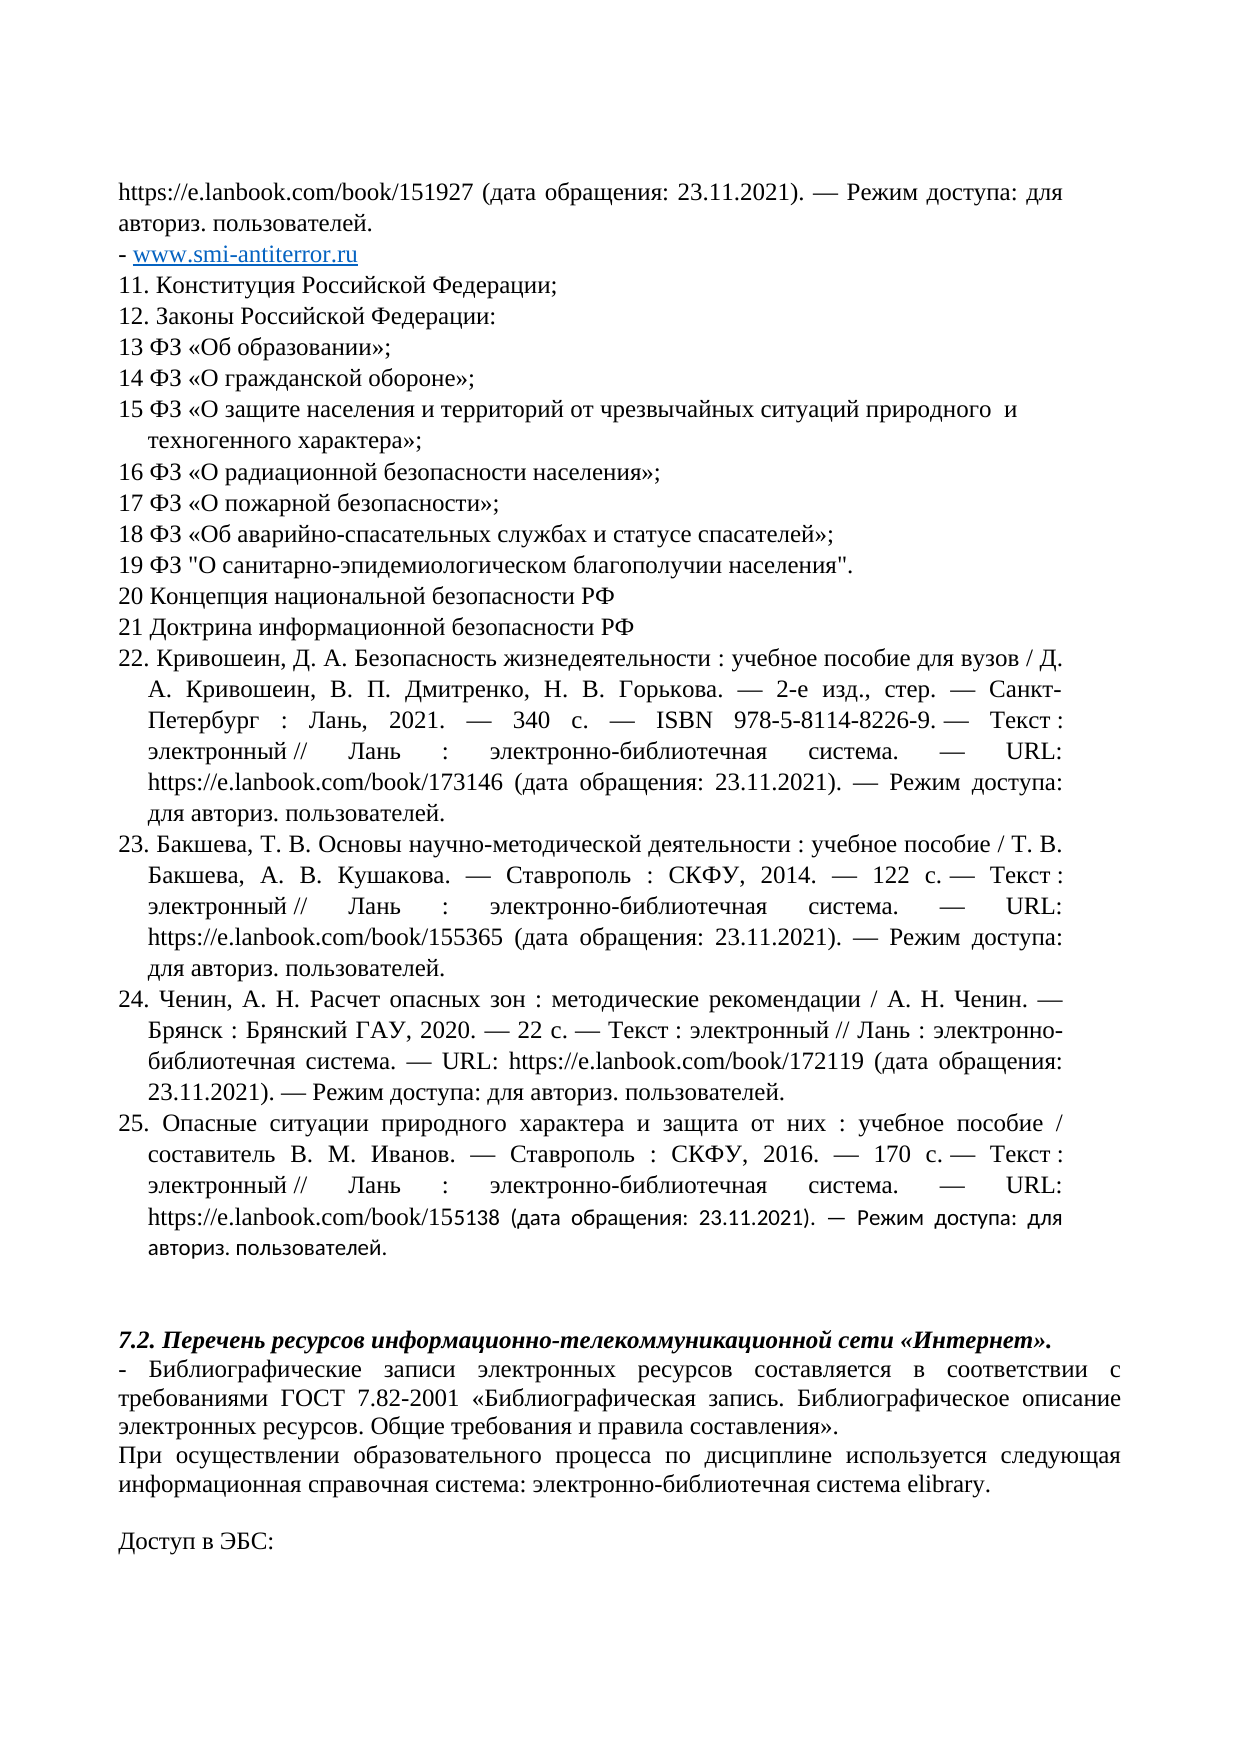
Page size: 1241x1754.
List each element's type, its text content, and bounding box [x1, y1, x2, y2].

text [118, 177, 1063, 237]
text При осуществлении образовательного процесса по дисциплине используется следующая информационная справочная система: электронно-библиотечная система elibrary. [118, 1440, 1122, 1498]
text 11. Конституция Российской Федерации; [118, 270, 1063, 299]
text 15 ФЗ «О защите населения и территорий от чрезвычайных ситуаций природного и техногенного характера»; [118, 394, 1063, 454]
text 23. Бакшева, Т. В. Основы научно-методической деятельности : учебное пособие / Т. В. Бакшева, А. В. Кушакова. — Ставрополь : СКФУ, 2014. — 122 с. — Текст : электронный // Лань : электронно-библиотечная система. — URL: https://e.lanbook.com/book/155365 (дата обращения: 23.11.2021). — Режим доступа: для авториз. пользователей. [118, 829, 1063, 982]
text - www.smi-antiterror.ru [118, 239, 1063, 268]
text - Библиографические записи электронных ресурсов составляется в соответствии с требованиями ГОСТ 7.82-2001 «Библиографическая запись. Библиографическое описание электронных ресурсов. Общие требования и правила составления». [118, 1354, 1122, 1440]
text 19 ФЗ "О санитарно-эпидемиологическом благополучии населения". [118, 550, 1063, 578]
text 16 ФЗ «О радиационной безопасности населения»; [118, 457, 1063, 485]
text 14 ФЗ «О гражданской обороне»; [118, 363, 1063, 392]
text 21 Доктрина информационной безопасности РФ [118, 612, 1063, 641]
text Доступ в ЭБС: [118, 1526, 1122, 1555]
text 12. Законы Российской Федерации: [118, 301, 1063, 330]
text 20 Концепция национальной безопасности РФ [118, 581, 1063, 609]
text 22. Кривошеин, Д. А. Безопасность жизнедеятельности : учебное пособие для вузов / Д. А. Кривошеин, В. П. Дмитренко, Н. В. Горькова. — 2-е изд., стер. — Санкт-Петербург : Лань, 2021. — 340 с. — ISBN 978-5-8114-8226-9. — Текст : электронный // Лань : электронно-библиотечная система. — URL: https://e.lanbook.com/book/173146 (дата обращения: 23.11.2021). — Режим доступа: для авториз. пользователей. [118, 643, 1063, 827]
text 24. Ченин, А. Н. Расчет опасных зон : методические рекомендации / А. Н. Ченин. — Брянск : Брянский ГАУ, 2020. — 22 с. — Текст : электронный // Лань : электронно-библиотечная система. — URL: https://e.lanbook.com/book/172119 (дата обращения: 23.11.2021). — Режим доступа: для авториз. пользователей. [118, 984, 1063, 1106]
text 18 ФЗ «Об аварийно-спасательных службах и статусе спасателей»; [118, 519, 1063, 547]
text 7.2. Перечень ресурсов информационно-телекоммуникационной сети «Интернет». [118, 1325, 1122, 1354]
text 25. Опасные ситуации природного характера и защита от них : учебное пособие / составитель В. М. Иванов. — Ставрополь : СКФУ, 2016. — 170 с. — Текст : электронный // Лань : электронно-библиотечная система. — URL: https://e.lanbook.com/book/155138 (дата обращения: 23.11.2021). — Режим доступа: для авториз. пользователей. [118, 1108, 1063, 1261]
text 13 ФЗ «Об образовании»; [118, 332, 1063, 361]
text 17 ФЗ «О пожарной безопасности»; [118, 488, 1063, 516]
